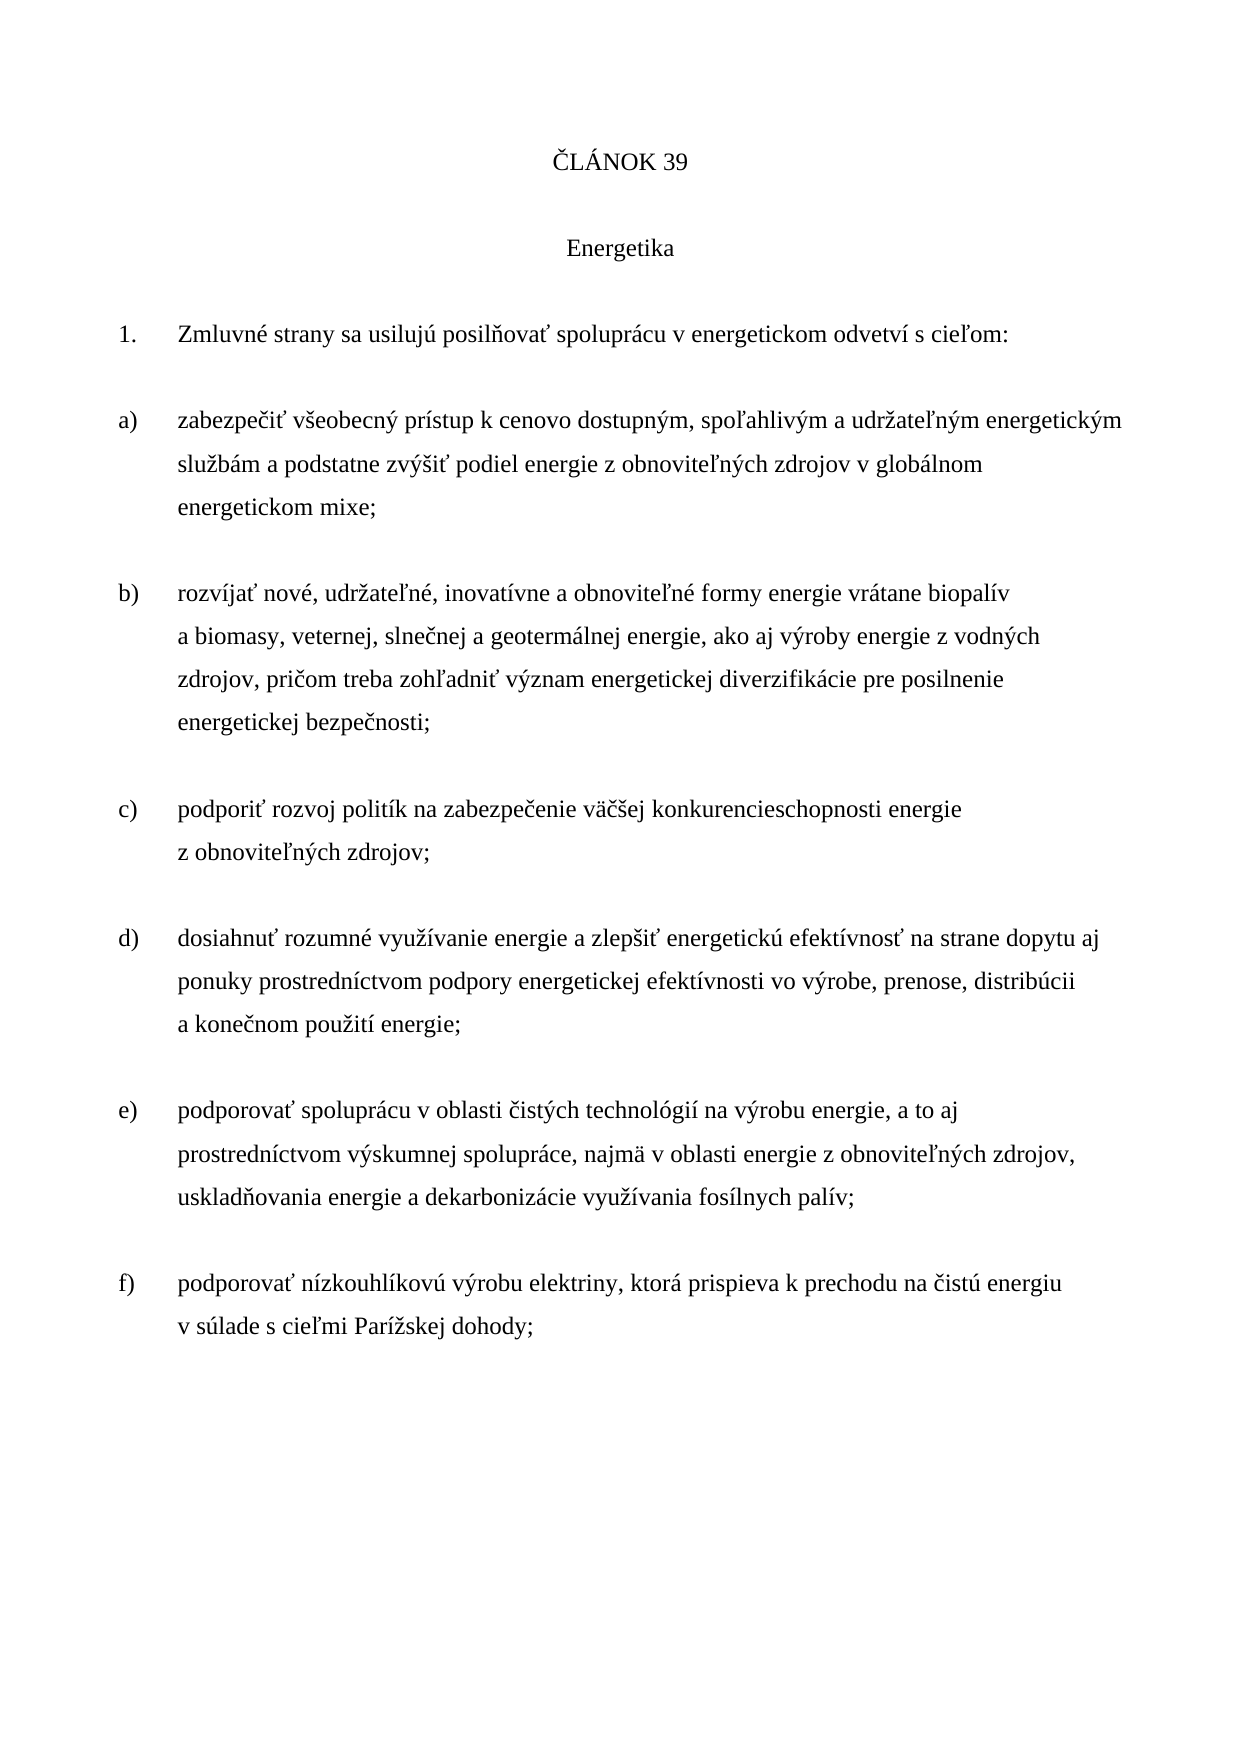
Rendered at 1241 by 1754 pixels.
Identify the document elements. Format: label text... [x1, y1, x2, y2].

text f) podporovať nízkouhlíkovú výrobu elektriny, ktorá prispieva k prechodu na čistú energiu v súlade s cieľmi Parížskej dohody; [118, 1268, 1122, 1340]
text b) rozvíjať nové, udržateľné, inovatívne a obnoviteľné formy energie vrátane biopalív a biomasy, veternej, slnečnej a geotermálnej energie, ako aj výroby energie z vodných zdrojov, pričom treba zohľadniť význam energetickej diverzifikácie pre posilnenie energetickej bezpečnosti; [118, 578, 1122, 736]
text d) dosiahnuť rozumné využívanie energie a zlepšiť energetickú efektívnosť na strane dopytu aj ponuky prostredníctvom podpory energetickej efektívnosti vo výrobe, prenose, distribúcii a konečnom použití energie; [118, 923, 1122, 1038]
text c) podporiť rozvoj politík na zabezpečenie väčšej konkurencieschopnosti energie z obnoviteľných zdrojov; [118, 794, 1122, 866]
text 1. Zmluvné strany sa usilujú posilňovať spoluprácu v energetickom odvetví s cieľom: [118, 319, 1122, 348]
text a) zabezpečiť všeobecný prístup k cenovo dostupným, spoľahlivým a udržateľným energetickým službám a podstatne zvýšiť podiel energie z obnoviteľných zdrojov v globálnom energetickom mixe; [118, 406, 1122, 521]
text e) podporovať spoluprácu v oblasti čistých technológií na výrobu energie, a to aj prostredníctvom výskumnej spolupráce, najmä v oblasti energie z obnoviteľných zdrojov, uskladňovania energie a dekarbonizácie využívania fosílnych palív; [118, 1096, 1122, 1211]
text Energetika [118, 233, 1122, 262]
text ČLÁNOK 39 [118, 147, 1122, 176]
